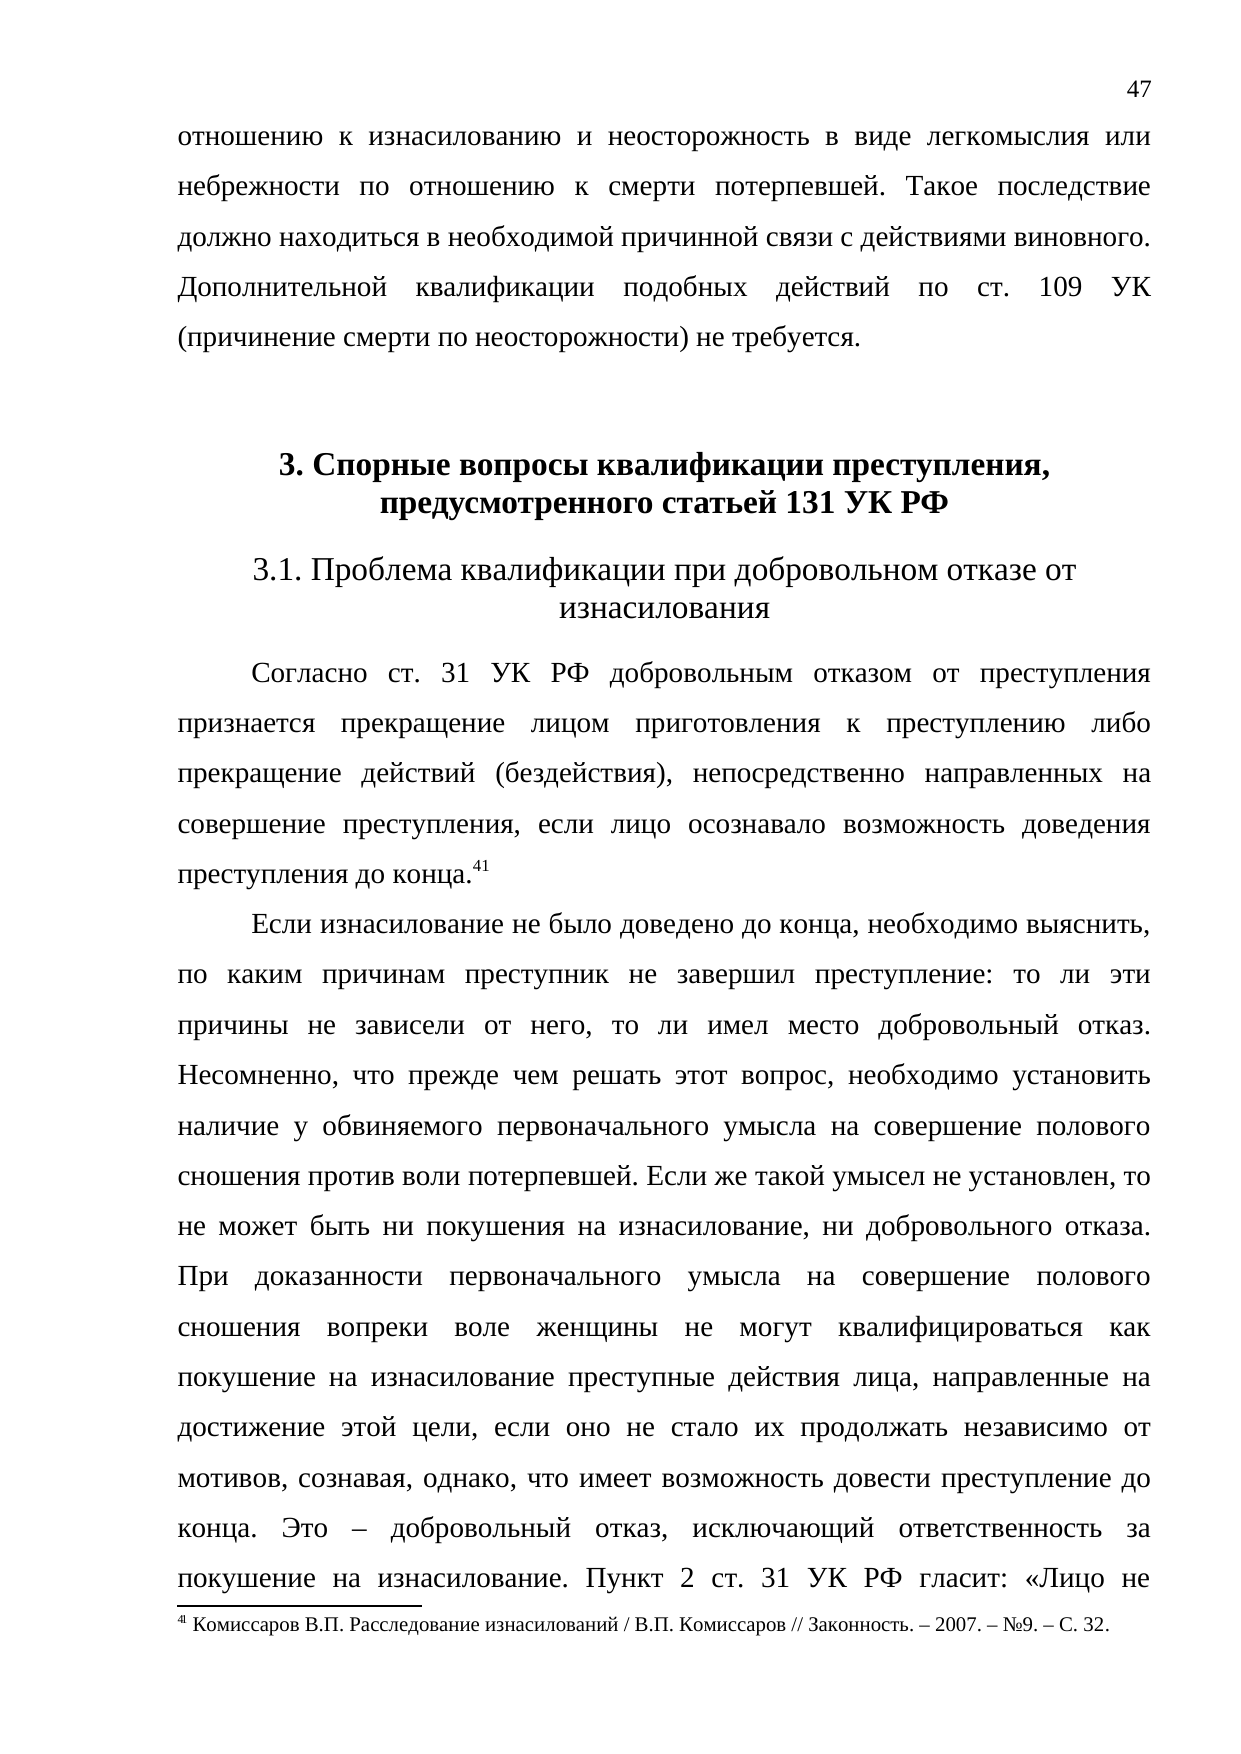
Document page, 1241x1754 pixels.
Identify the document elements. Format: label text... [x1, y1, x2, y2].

subtitle 3. Спорные вопросы квалификации преступления, предусмотренного статьей 131 УК РФ [177, 444, 1152, 521]
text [177, 118, 1152, 353]
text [177, 906, 1152, 1594]
text Согласно ст. 31 УК РФ добровольным отказом от преступления признается прекращение лицом приготовления к преступлению либо прекращение действий (бездействия), непосредственно направленных на совершение преступления, если лицо осознавало возможность доведения преступления до конца. [177, 655, 1152, 889]
subtitle 3.1. Проблема квалификации при добровольном отказе от изнасилования [177, 549, 1152, 626]
